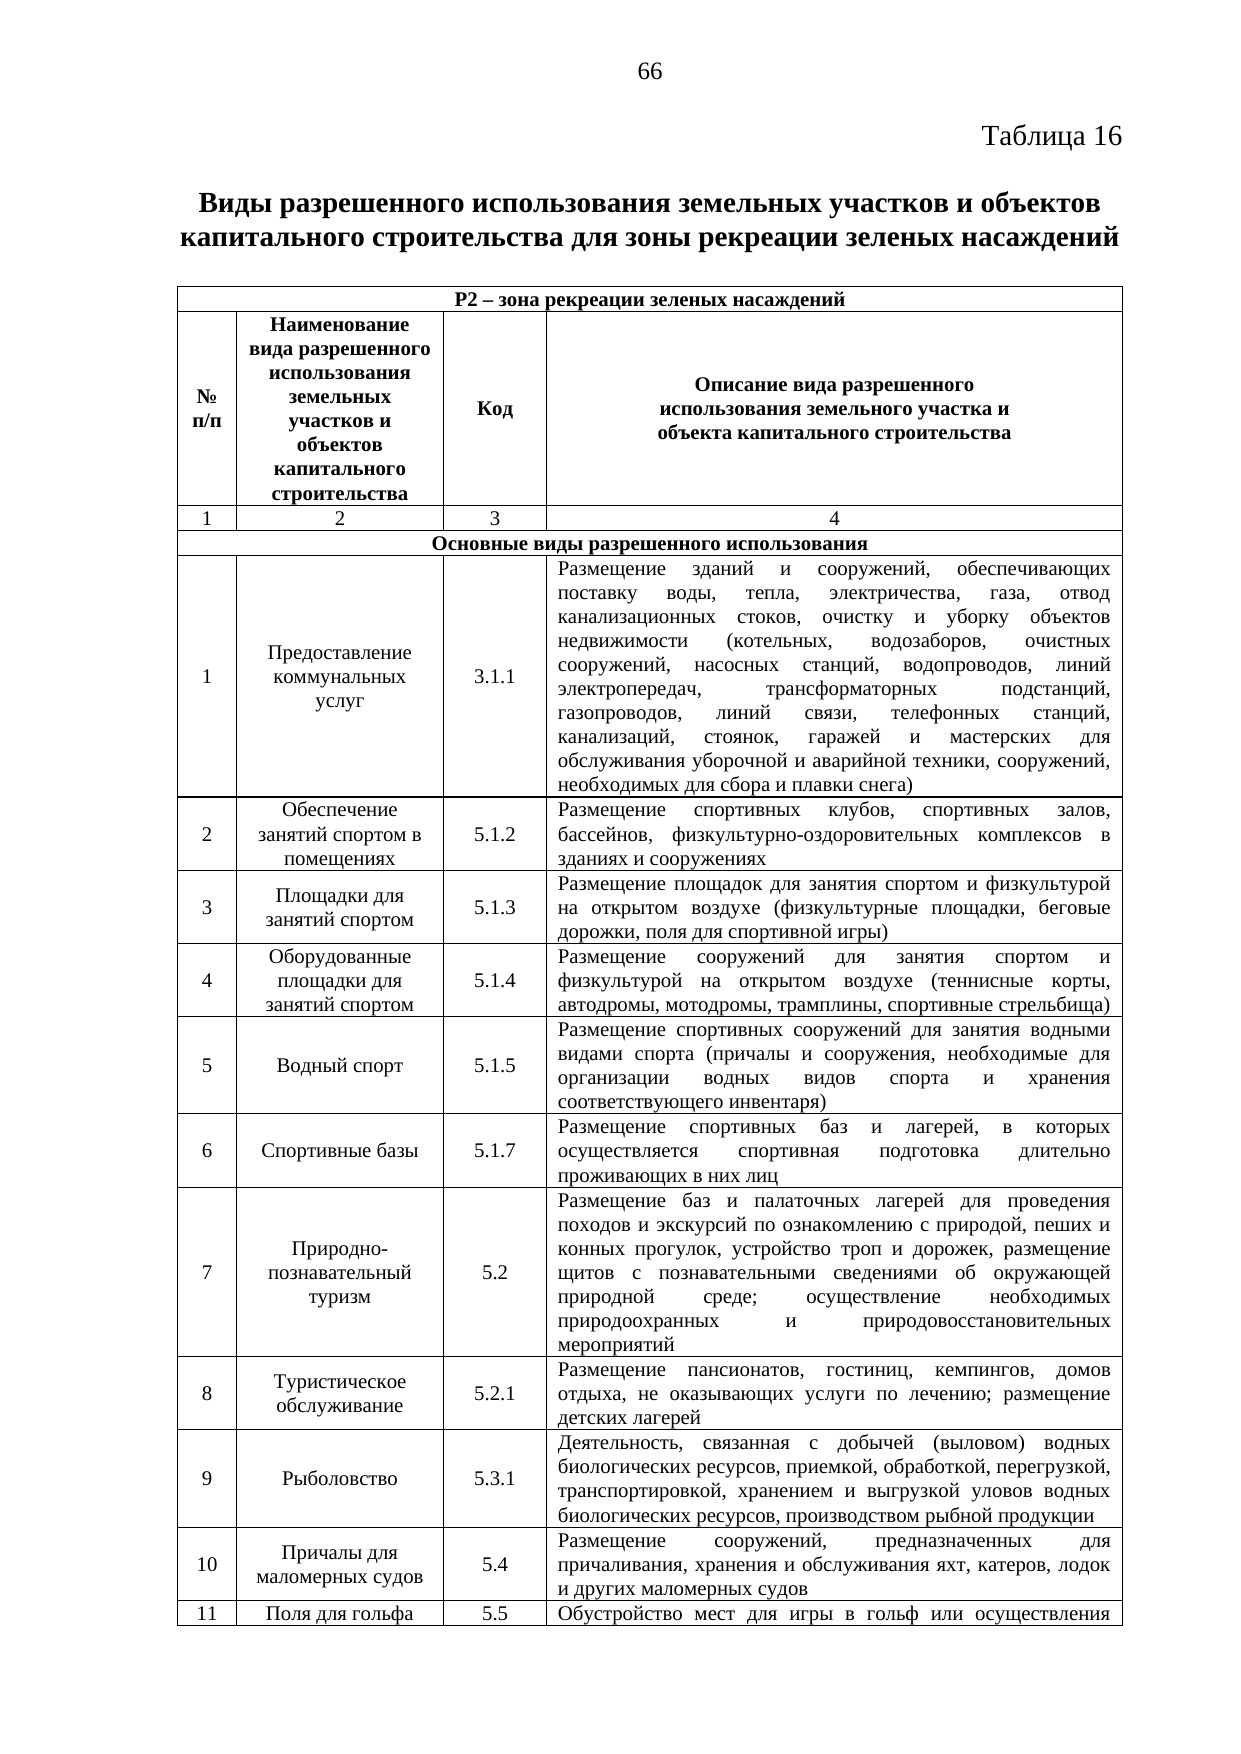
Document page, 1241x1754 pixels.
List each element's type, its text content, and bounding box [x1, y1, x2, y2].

table_cell Размещение спортивных клубов, спортивных залов, бассейнов, физкультурно-оздоровительных комплексов в зданиях и сооружениях [547, 798, 1122, 869]
table_cell Деятельность, связанная с добычей (выловом) водных биологических ресурсов, приемкой, обработкой, перегрузкой, транспортировкой, хранением и выгрузкой уловов водных биологических ресурсов, производством рыбной продукции [547, 1430, 1122, 1527]
table_cell 3.1.1 [444, 556, 546, 796]
table_cell Размещение пансионатов, гостиниц, кемпингов, домов отдыха, не оказывающих услуги по лечению; размещение детских лагерей [547, 1357, 1122, 1429]
table_cell 5.3.1 [444, 1430, 546, 1527]
table_cell 5.5 [444, 1601, 546, 1625]
table_cell 5.2.1 [444, 1357, 546, 1429]
table_cell 11 [178, 1601, 236, 1625]
table_cell 5.1.3 [444, 871, 546, 943]
table_cell 7 [178, 1188, 236, 1356]
table_cell Оборудованные площадки для занятий спортом [237, 944, 443, 1016]
table_cell 4 [178, 944, 236, 1016]
text Таблица 16 [177, 118, 1122, 152]
table_cell Размещение площадок для занятия спортом и физкультурой на открытом воздухе (физкультурные площадки, беговые дорожки, поля для спортивной игры) [547, 871, 1122, 943]
text Виды разрешенного использования земельных участков и объектов капитального строительства для зоны рекреации зеленых насаждений [177, 185, 1122, 252]
table_cell 1 [178, 506, 236, 529]
table_cell 6 [178, 1114, 236, 1187]
table_cell 3 [444, 506, 546, 529]
table_cell 8 [178, 1357, 236, 1429]
table_cell Туристическое обслуживание [237, 1357, 443, 1429]
table_cell 5.1.5 [444, 1017, 546, 1113]
table_cell Размещение зданий и сооружений, обеспечивающих поставку воды, тепла, электричества, газа, отвод канализационных стоков, очистку и уборку объектов недвижимости (котельных, водозаборов, очистных сооружений, насосных станций, водопроводов, линий электропередач, трансформаторных подстанций, газопроводов, линий связи, телефонных станций, канализаций, стоянок, гаражей и мастерских для обслуживания уборочной и аварийной техники, сооружений, необходимых для сбора и плавки снега) [547, 556, 1122, 796]
table_cell Размещение спортивных сооружений для занятия водными видами спорта (причалы и сооружения, необходимые для организации водных видов спорта и хранения соответствующего инвентаря) [547, 1017, 1122, 1113]
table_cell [237, 1601, 443, 1625]
table_cell 2 [178, 798, 236, 869]
table_cell Основные виды разрешенного использования [178, 531, 1122, 555]
table_cell 5.4 [444, 1528, 546, 1600]
table_cell Размещение спортивных баз и лагерей, в которых осуществляется спортивная подготовка длительно проживающих в них лиц [547, 1114, 1122, 1187]
table_cell Предоставление коммунальных услуг [237, 556, 443, 796]
table_cell Спортивные базы [237, 1114, 443, 1187]
table_cell 9 [178, 1430, 236, 1527]
table_cell № п/п [178, 312, 236, 504]
table_cell Код [444, 312, 546, 504]
table_cell 4 [547, 506, 1122, 529]
table_cell Рыболовство [237, 1430, 443, 1527]
table_cell 5.1.2 [444, 798, 546, 869]
table_cell Водный спорт [237, 1017, 443, 1113]
table_cell Размещение баз и палаточных лагерей для проведения походов и экскурсий по ознакомлению с природой, пеших и конных прогулок, устройство троп и дорожек, размещение щитов с познавательными сведениями об окружающей природной среде; осуществление необходимых природоохранных и природовосстановительных мероприятий [547, 1188, 1122, 1356]
table_header Р2 – зона рекреации зеленых насаждений [178, 287, 1122, 311]
table_cell Природно-познавательный туризм [237, 1188, 443, 1356]
table_cell 1 [178, 556, 236, 796]
table_cell 5.1.7 [444, 1114, 546, 1187]
table_cell 5 [178, 1017, 236, 1113]
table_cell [547, 1601, 1122, 1625]
table_cell Обеспечение занятий спортом в помещениях [237, 798, 443, 869]
table_cell 5.1.4 [444, 944, 546, 1016]
table_cell Причалы для маломерных судов [237, 1528, 443, 1600]
table_cell 3 [178, 871, 236, 943]
table_cell Описание вида разрешенного использования земельного участка и объекта капитального строительства [547, 312, 1122, 504]
table_cell Площадки для занятий спортом [237, 871, 443, 943]
table_cell Размещение сооружений, предназначенных для причаливания, хранения и обслуживания яхт, катеров, лодок и других маломерных судов [547, 1528, 1122, 1600]
table_cell 10 [178, 1528, 236, 1600]
table_cell Размещение сооружений для занятия спортом и физкультурой на открытом воздухе (теннисные корты, автодромы, мотодромы, трамплины, спортивные стрельбища) [547, 944, 1122, 1016]
table_cell Наименование вида разрешенного использования земельных участков и объектов капитального строительства [237, 312, 443, 504]
table_cell 5.2 [444, 1188, 546, 1356]
table_cell 2 [237, 506, 443, 529]
